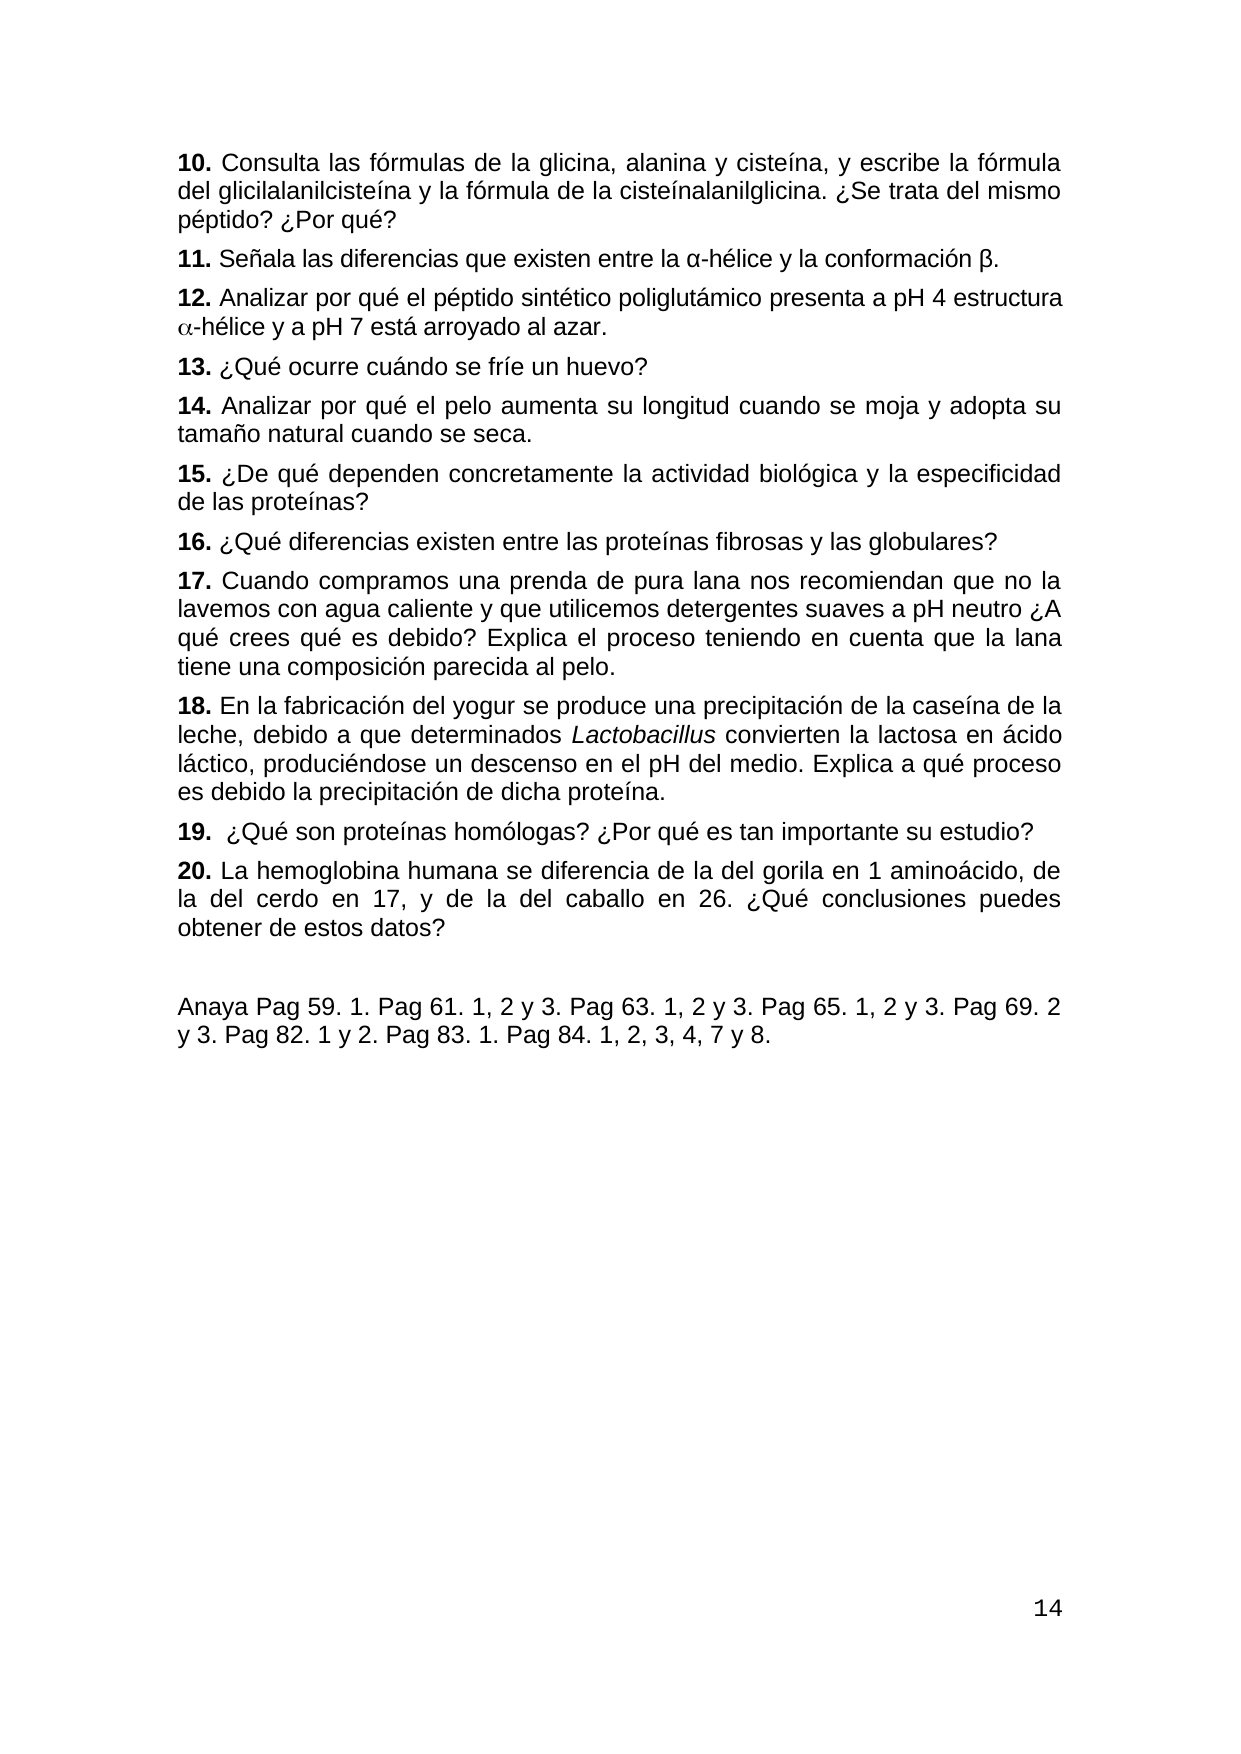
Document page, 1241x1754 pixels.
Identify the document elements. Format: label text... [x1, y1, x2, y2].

text 12. Analizar por qué el péptido sintético poliglutámico presenta a pH 4 estructura -hélice y a pH 7 está arroyado al azar. [177, 283, 1063, 341]
list 17. Cuando compramos una prenda de pura lana nos recomiendan que no la lavemos con agua caliente y que utilicemos detergentes suaves a pH neutro ¿A qué crees qué es debido? Explica el proceso teniendo en cuenta que la lana tiene una composición parecida al pelo. [177, 566, 1063, 681]
list 14. Analizar por qué el pelo aumenta su longitud cuando se moja y adopta su tamaño natural cuando se seca. [177, 391, 1063, 448]
list 19. ¿Qué son proteínas homólogas? ¿Por qué es tan importante su estudio? [177, 816, 1063, 845]
list 13. ¿Qué ocurre cuándo se fríe un huevo? [177, 351, 1063, 380]
list 20. La hemoglobina humana se diferencia de la del gorila en 1 aminoácido, de la del cerdo en 17, y de la del caballo en 26. ¿Qué conclusiones puedes obtener de estos datos? [177, 856, 1063, 942]
text 11. Señala las diferencias que existen entre la α-hélice y la conformación β. [177, 244, 1063, 273]
list Anaya Pag 59. 1. Pag 61. 1, 2 y 3. Pag 63. 1, 2 y 3. Pag 65. 1, 2 y 3. Pag 69. 2 y 3. Pag 82. 1 y 2. Pag 83. 1. Pag 84. 1, 2, 3, 4, 7 y 8. [177, 991, 1063, 1049]
list 15. ¿De qué dependen concretamente la actividad biológica y la especificidad de las proteínas? [177, 458, 1063, 516]
list 16. ¿Qué diferencias existen entre las proteínas fibrosas y las globulares? [177, 526, 1063, 555]
text 10. Consulta las fórmulas de la glicina, alanina y cisteína, y escribe la fórmula del glicilalanilcisteína y la fórmula de la cisteínalanilglicina. ¿Se trata del mismo péptido? ¿Por qué? [177, 148, 1063, 234]
list 18. En la fabricación del yogur se produce una precipitación de la caseína de la leche, debido a que determinados Lactobacillus convierten la lactosa en ácido láctico, produciéndose un descenso en el pH del medio. Explica a qué proceso es debido la precipitación de dicha proteína. [177, 691, 1063, 806]
